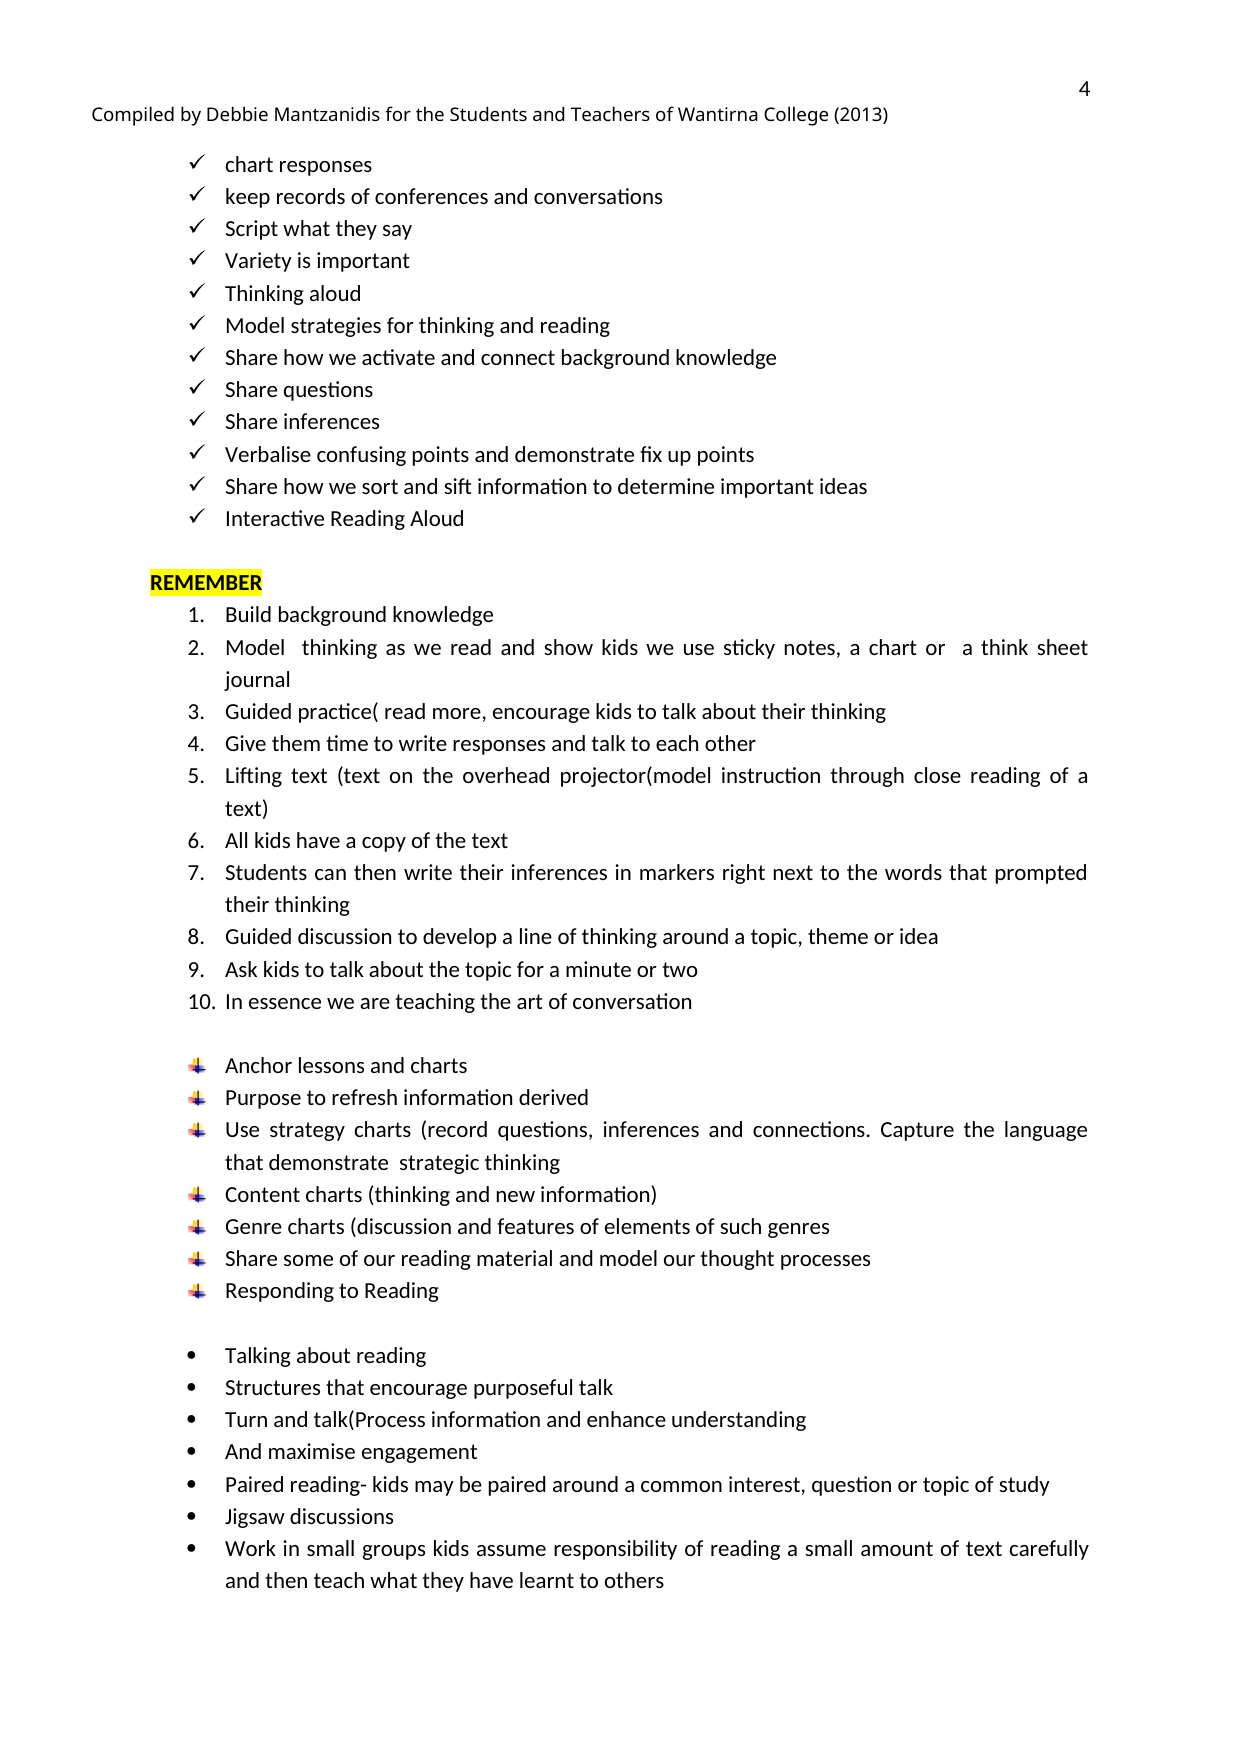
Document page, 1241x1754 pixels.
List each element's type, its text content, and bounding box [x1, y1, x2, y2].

list Model thinking as we read and show kids we use sticky notes, a chart or a think sheet journal [187, 633, 1090, 693]
list Responding to Reading [187, 1277, 1090, 1304]
list Turn and talk(Process information and enhance understanding [187, 1405, 1090, 1433]
picture [188, 1282, 206, 1299]
list Model strategies for thinking and reading [187, 311, 1090, 339]
list Genre charts (discussion and features of elements of such genres [187, 1212, 1090, 1240]
list keep records of conferences and conversations [187, 182, 1090, 210]
list Build background knowledge [187, 601, 1090, 629]
picture [188, 1121, 206, 1138]
list And maximise engagement [187, 1437, 1090, 1466]
list Script what they say [187, 214, 1090, 242]
picture [188, 1218, 206, 1235]
list In essence we are teaching the art of conversation [187, 987, 1090, 1015]
list Share how we sort and sift information to determine important ideas [187, 472, 1090, 500]
list Use strategy charts (record questions, inferences and connections. Capture the language that demonstrate strategic thinking [187, 1116, 1090, 1176]
list Content charts (thinking and new information) [187, 1180, 1090, 1208]
picture [188, 1089, 206, 1106]
list Students can then write their inferences in markers right next to the words that prompted their thinking [187, 858, 1090, 918]
list Work in small groups kids assume responsibility of reading a small amount of text carefully and then teach what they have learnt to others [187, 1534, 1090, 1594]
list Thinking aloud [187, 279, 1090, 307]
list Share questions [187, 375, 1090, 403]
list Variety is important [187, 247, 1090, 274]
list Share some of our reading material and model our thought processes [187, 1244, 1090, 1272]
list Purpose to refresh information derived [187, 1083, 1090, 1111]
list Jigsaw discussions [187, 1502, 1090, 1530]
picture [188, 1056, 206, 1074]
list Share how we activate and connect background knowledge [187, 343, 1090, 371]
list Ask kids to talk about the topic for a minute or two [187, 955, 1090, 983]
list Anchor lessons and charts [187, 1051, 1090, 1079]
list Verbalise confusing points and demonstrate fix up points [187, 440, 1090, 468]
list Guided practice( read more, encourage kids to talk about their thinking [187, 697, 1090, 725]
list Guided discussion to develop a line of thinking around a topic, theme or idea [187, 922, 1090, 951]
list Interactive Reading Aloud [187, 504, 1090, 532]
list Lifting text (text on the overhead projector(model instruction through close reading of a text) [187, 762, 1090, 822]
picture [188, 1185, 206, 1203]
list REMEMBER [150, 568, 1090, 596]
list Paired reading- kids may be paired around a common interest, question or topic of study [187, 1470, 1090, 1498]
list chart responses [187, 150, 1090, 178]
picture [188, 1250, 206, 1267]
list Share inferences [187, 407, 1090, 436]
list All kids have a copy of the text [187, 826, 1090, 854]
list Give them time to write responses and talk to each other [187, 729, 1090, 757]
list Structures that encourage purposeful talk [187, 1373, 1090, 1401]
list Talking about reading [187, 1341, 1090, 1369]
